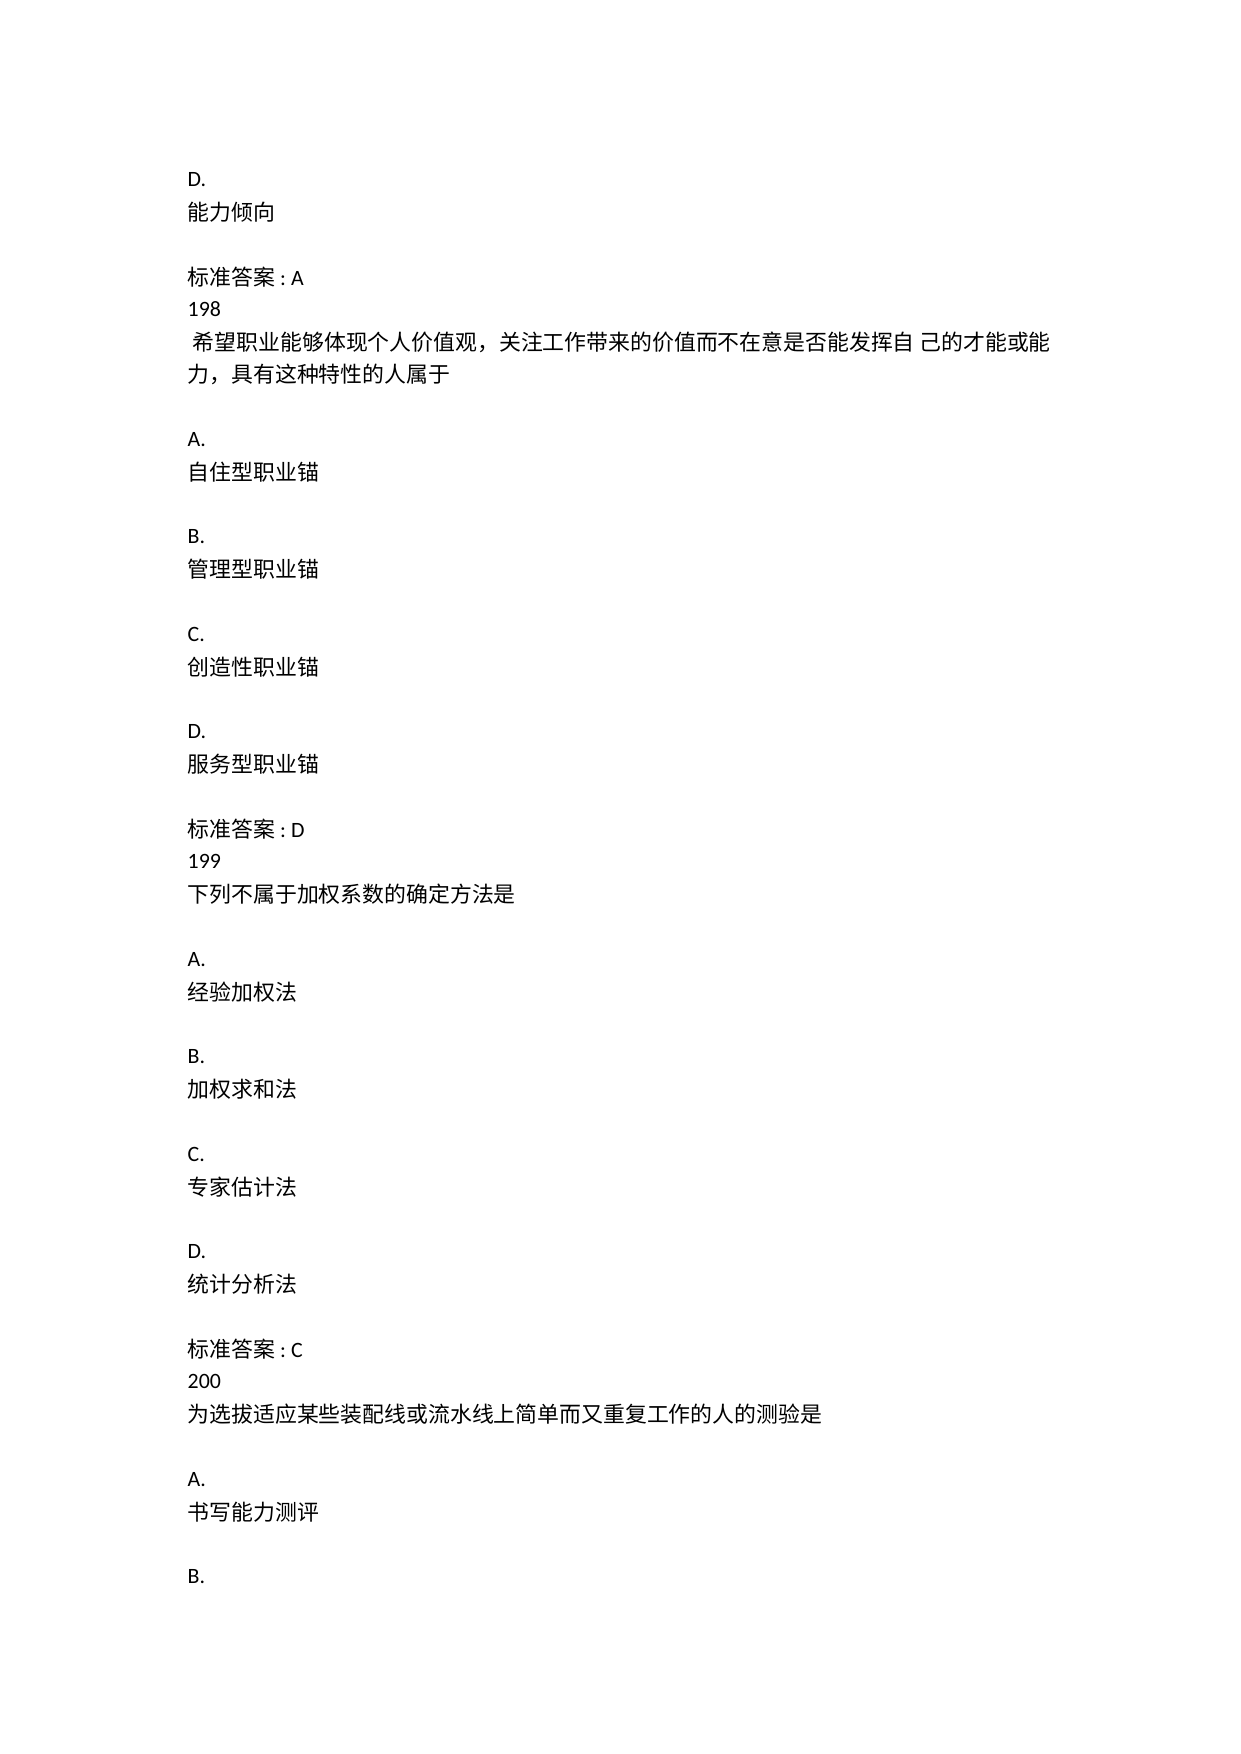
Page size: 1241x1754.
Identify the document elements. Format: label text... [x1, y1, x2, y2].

text 统计分析法 [187, 1267, 1053, 1299]
text 199 [187, 844, 1053, 877]
text B. [187, 1039, 1053, 1072]
text 服务型职业锚 [187, 747, 1053, 779]
text C. [187, 1137, 1053, 1169]
text 标准答案 : A [187, 259, 1053, 292]
text 下列不属于加权系数的确定方法是 [187, 877, 1053, 909]
text 自住型职业锚 [187, 454, 1053, 487]
text A. [187, 1462, 1053, 1494]
text 希望职业能够体现个人价值观，关注工作带来的价值而不在意是否能发挥自 己的才能或能力，具有这种特性的人属于 [187, 324, 1053, 389]
text 标准答案 : C [187, 1332, 1053, 1364]
text 200 [187, 1364, 1053, 1397]
text B. [187, 519, 1053, 552]
text A. [187, 422, 1053, 454]
text D. [187, 162, 1053, 194]
text D. [187, 1234, 1053, 1267]
text 为选拔适应某些装配线或流水线上简单而又重复工作的人的测验是 [187, 1397, 1053, 1429]
text 加权求和法 [187, 1072, 1053, 1104]
text 能力倾向 [187, 194, 1053, 227]
text 书写能力测评 [187, 1494, 1053, 1527]
text 创造性职业锚 [187, 649, 1053, 682]
text A. [187, 942, 1053, 974]
text 专家估计法 [187, 1169, 1053, 1202]
text 标准答案 : D [187, 812, 1053, 844]
text B. [187, 1559, 1053, 1592]
text 管理型职业锚 [187, 552, 1053, 584]
text C. [187, 617, 1053, 649]
text 198 [187, 292, 1053, 324]
text 经验加权法 [187, 974, 1053, 1007]
text D. [187, 714, 1053, 747]
